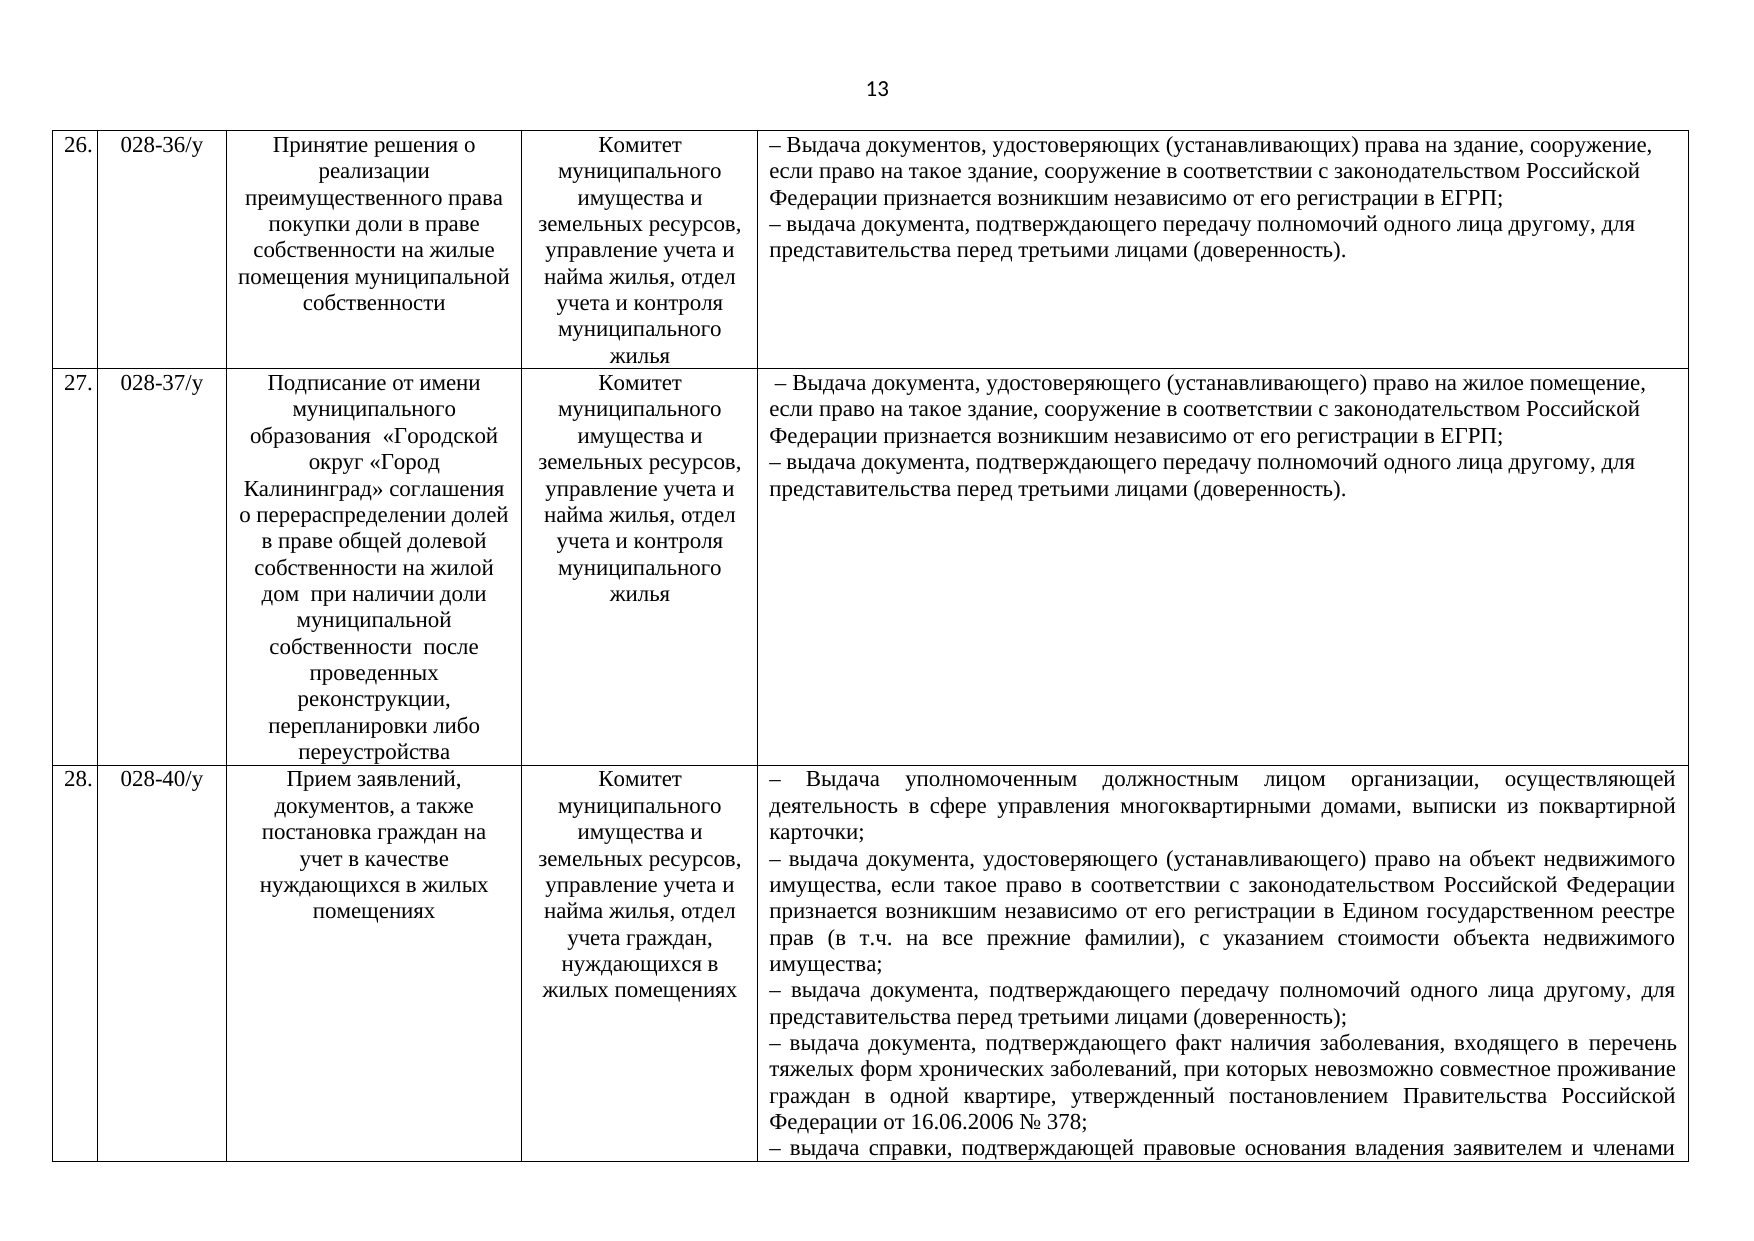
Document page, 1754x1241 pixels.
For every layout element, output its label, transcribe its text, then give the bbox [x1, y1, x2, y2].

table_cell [522, 766, 757, 1161]
table_cell [53, 766, 97, 1161]
table_cell – Выдача документов, удостоверяющих (устанавливающих) права на здание, сооружение, если право на такое здание, сооружение в соответствии с законодательством Российской Федерации признается возникшим независимо от его регистрации в ЕГРП; – выдача документа, подтверждающего передачу полномочий одного лица другому, для представительства перед третьими лицами (доверенность). [758, 131, 1688, 368]
table_cell Подписание от имени муниципального образования «Городской округ «Город Калининград» соглашения о перераспределении долей в праве общей долевой собственности на жилой дом при наличии доли муниципальной собственности после проведенных реконструкции, перепланировки либо переустройства [227, 369, 521, 764]
table_cell 028-36/у [98, 131, 226, 368]
table_cell 028-37/у [98, 369, 226, 764]
table_cell [53, 131, 97, 368]
table_cell 028-40/у [98, 766, 226, 1161]
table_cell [227, 766, 521, 1161]
table_cell [53, 369, 97, 764]
table_cell Принятие решения о реализации преимущественного права покупки доли в праве собственности на жилые помещения муниципальной собственности [227, 131, 521, 368]
table_cell – Выдача документа, удостоверяющего (устанавливающего) право на жилое помещение, если право на такое здание, сооружение в соответствии с законодательством Российской Федерации признается возникшим независимо от его регистрации в ЕГРП; – выдача документа, подтверждающего передачу полномочий одного лица другому, для представительства перед третьими лицами (доверенность). [758, 369, 1688, 764]
table_cell Комитет муниципального имущества и земельных ресурсов, управление учета и найма жилья, отдел учета и контроля муниципального жилья [522, 131, 757, 368]
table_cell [758, 766, 1688, 1161]
table_cell Комитет муниципального имущества и земельных ресурсов, управление учета и найма жилья, отдел учета и контроля муниципального жилья [522, 369, 757, 764]
